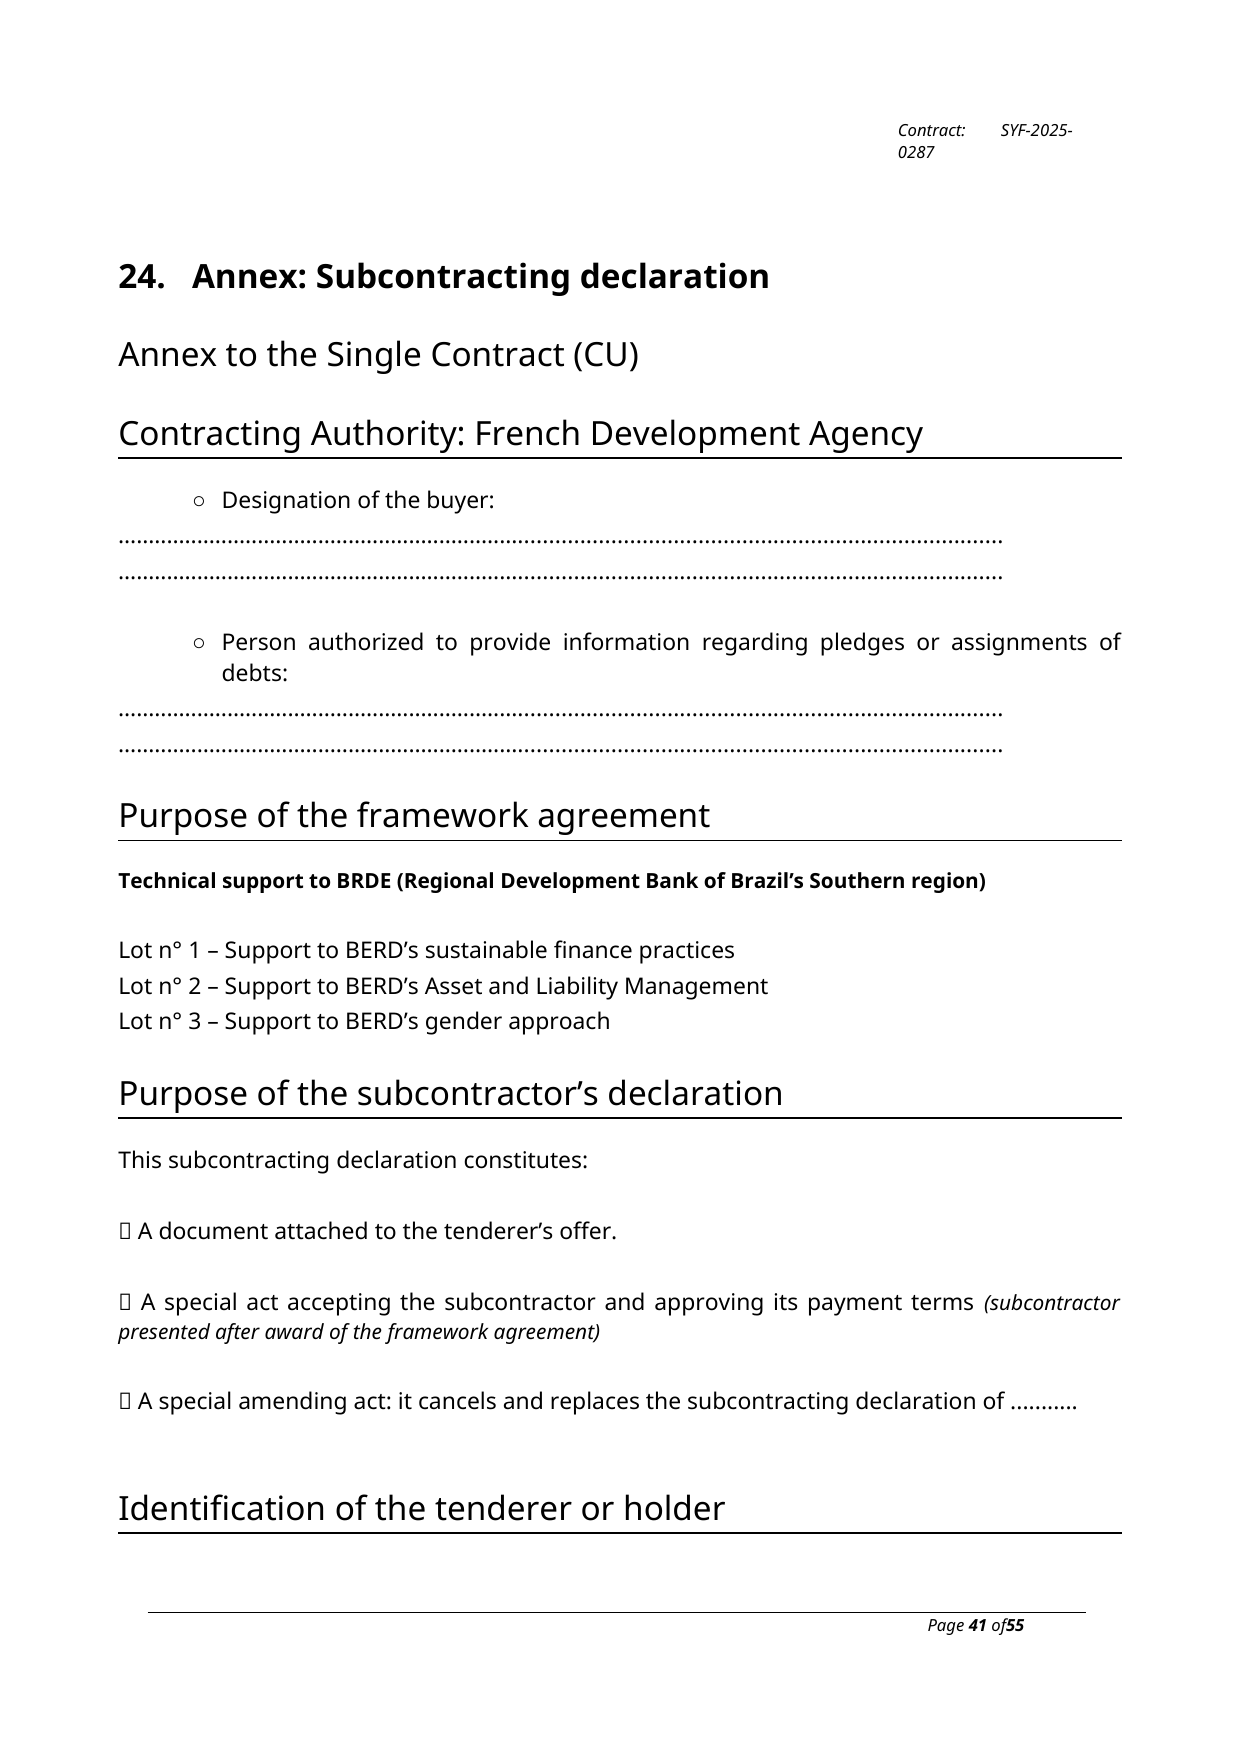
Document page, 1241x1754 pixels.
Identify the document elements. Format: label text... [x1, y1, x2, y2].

list Designation of the buyer: [192, 484, 1122, 515]
text  A special act accepting the subcontractor and approving its payment terms (subcontractor presented after award of the framework agreement) [118, 1286, 1122, 1345]
text  A special amending act: it cancels and replaces the subcontracting declaration of ........... [118, 1385, 1122, 1416]
text Technical support to BRDE (Regional Development Bank of Brazil’s Southern region) [118, 866, 1122, 895]
text Lot n° 1 – Support to BERD’s sustainable finance practices [118, 934, 1122, 966]
text Lot n° 3 – Support to BERD’s gender approach [118, 1005, 1122, 1036]
text Identification of the tenderer or holder [118, 1485, 1122, 1532]
text Annex to the Single Contract (CU) [118, 331, 1122, 377]
text Purpose of the framework agreement [118, 792, 1122, 840]
text Lot n° 2 – Support to BERD’s Asset and Liability Management [118, 970, 1122, 1001]
text Purpose of the subcontractor’s declaration [118, 1070, 1122, 1117]
text Annex: Subcontracting declaration [118, 252, 1122, 298]
text Contracting Authority: French Development Agency [118, 410, 1122, 457]
text  A document attached to the tenderer’s offer. [118, 1215, 1122, 1246]
text This subcontracting declaration constitutes: [118, 1144, 1122, 1175]
list Person authorized to provide information regarding pledges or assignments of debts: [192, 626, 1122, 688]
